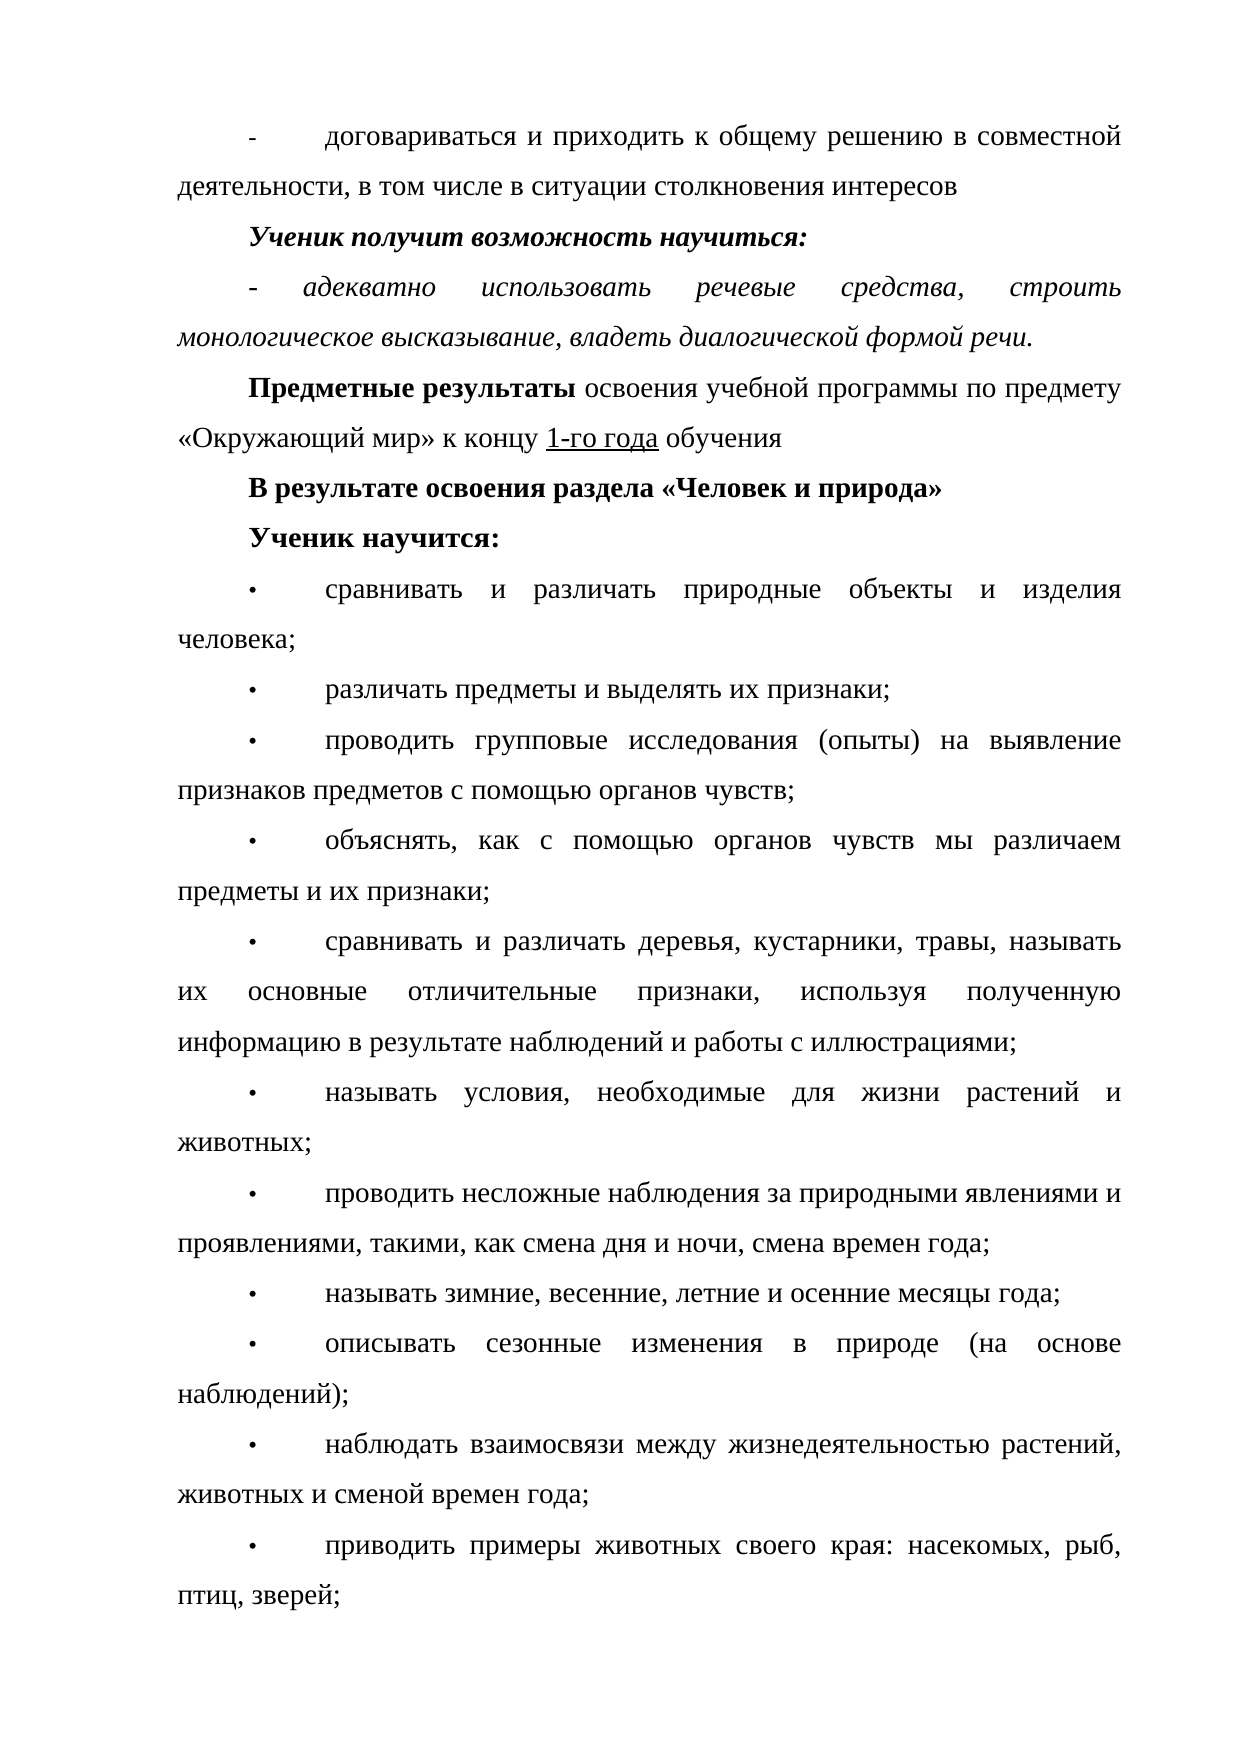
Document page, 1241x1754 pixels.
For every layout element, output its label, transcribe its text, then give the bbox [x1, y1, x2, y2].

list проводить несложные наблюдения за природными явлениями и проявлениями, такими, как смена дня и ночи, смена времен года; [177, 1175, 1122, 1258]
list приводить примеры животных своего края: насекомых, рыб, птиц, зверей; [177, 1527, 1122, 1611]
list называть зимние, весенние, летние и осенние месяцы года; [177, 1275, 1122, 1309]
list называть условия, необходимые для жизни растений и животных; [177, 1074, 1122, 1158]
text Ученик получит возможность научиться: [177, 219, 1122, 252]
text В результате освоения раздела «Человек и природа» [177, 470, 1122, 504]
text Предметные результаты освоения учебной программы по предмету «Окружающий мир» к концу 1-го года обучения [177, 370, 1122, 453]
text - адекватно использовать речевые средства, строить монологическое высказывание, владеть диалогической формой речи. [177, 269, 1122, 353]
text Ученик научится: [177, 521, 1122, 554]
list объяснять, как с помощью органов чувств мы различаем предметы и их признаки; [177, 822, 1122, 906]
list различать предметы и выделять их признаки; [177, 672, 1122, 705]
list сравнивать и различать деревья, кустарники, травы, называть их основные отличительные признаки, используя полученную информацию в результате наблюдений и работы с иллюстрациями; [177, 923, 1122, 1057]
list описывать сезонные изменения в природе (на основе наблюдений); [177, 1326, 1122, 1409]
list сравнивать и различать природные объекты и изделия человека; [177, 571, 1122, 655]
list проводить групповые исследования (опыты) на выявление признаков предметов с помощью органов чувств; [177, 722, 1122, 806]
list наблюдать взаимосвязи между жизнедеятельностью растений, животных и сменой времен года; [177, 1426, 1122, 1510]
list договариваться и приходить к общему решению в совместной деятельности, в том числе в ситуации столкновения интересов [177, 118, 1122, 202]
